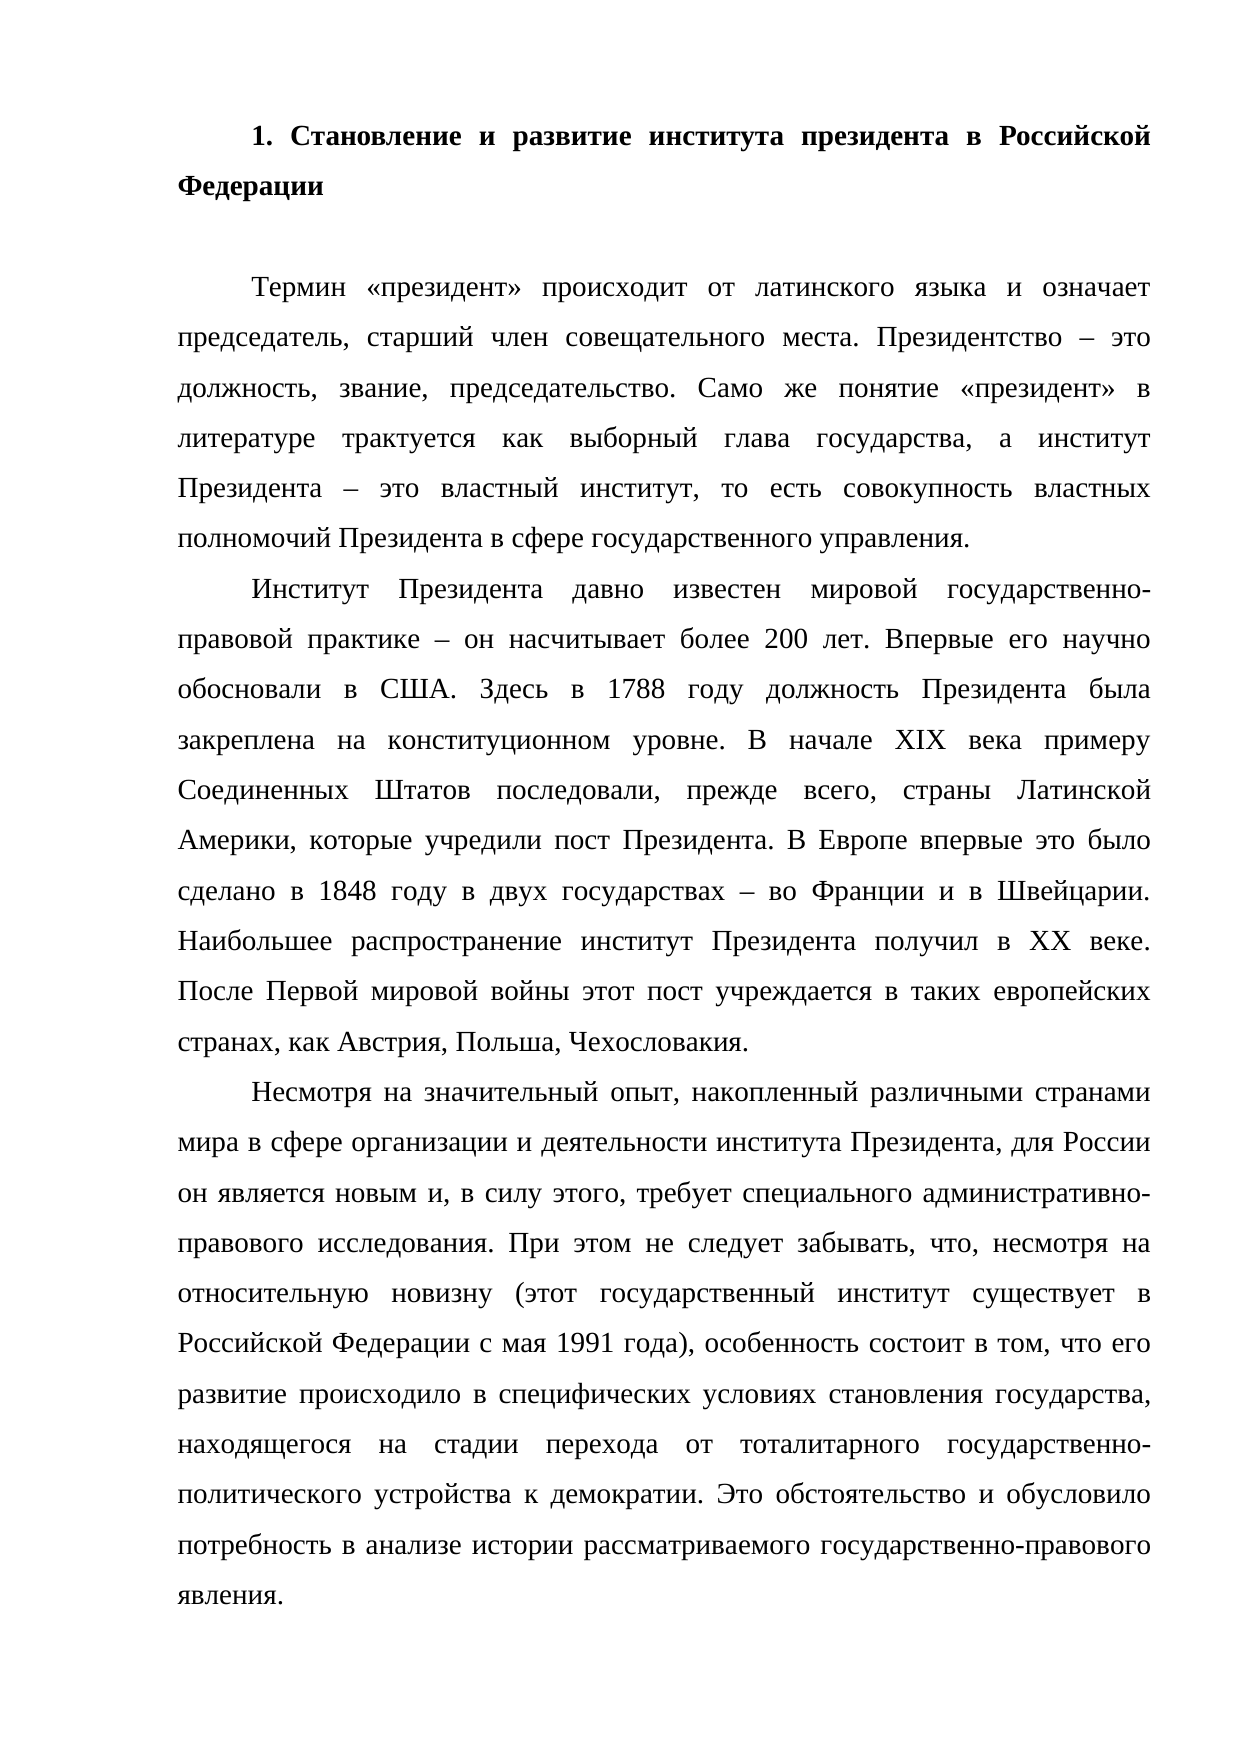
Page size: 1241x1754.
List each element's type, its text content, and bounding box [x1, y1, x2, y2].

text Институт Президента давно известен мировой государственно-правовой практике – он насчитывает более 200 лет. Впервые его научно обосновали в США. Здесь в 1788 году должность Президента была закреплена на конституционном уровне. В начале XIX века примеру Соединенных Штатов последовали, прежде всего, страны Латинской Америки, которые учредили пост Президента. В Европе впервые это было сделано в 1848 году в двух государствах – во Франции и в Швейцарии. Наибольшее распространение институт Президента получил в XX веке. После Первой мировой войны этот пост учреждается в таких европейских странах, как Австрия, Польша, Чехословакия. [177, 571, 1152, 1057]
text Термин «президент» происходит от латинского языка и означает председатель, старший член совещательного места. Президентство – это должность, звание, председательство. Само же понятие «президент» в литературе трактуется как выборный глава государства, а институт Президента – это властный институт, то есть совокупность властных полномочий Президента в сфере государственного управления. [177, 269, 1152, 554]
subtitle 1. Становление и развитие института президента в Российской Федерации [177, 118, 1152, 202]
text Несмотря на значительный опыт, накопленный различными странами мира в сфере организации и деятельности института Президента, для России он является новым и, в силу этого, требует специального административно-правового исследования. При этом не следует забывать, что, несмотря на относительную новизну (этот государственный институт существует в Российской Федерации с мая 1991 года), особенность состоит в том, что его развитие происходило в специфических условиях становления государства, находящегося на стадии перехода от тоталитарного государственно-политического устройства к демократии. Это обстоятельство и обусловило потребность в анализе истории рассматриваемого государственно-правового явления. [177, 1074, 1152, 1611]
